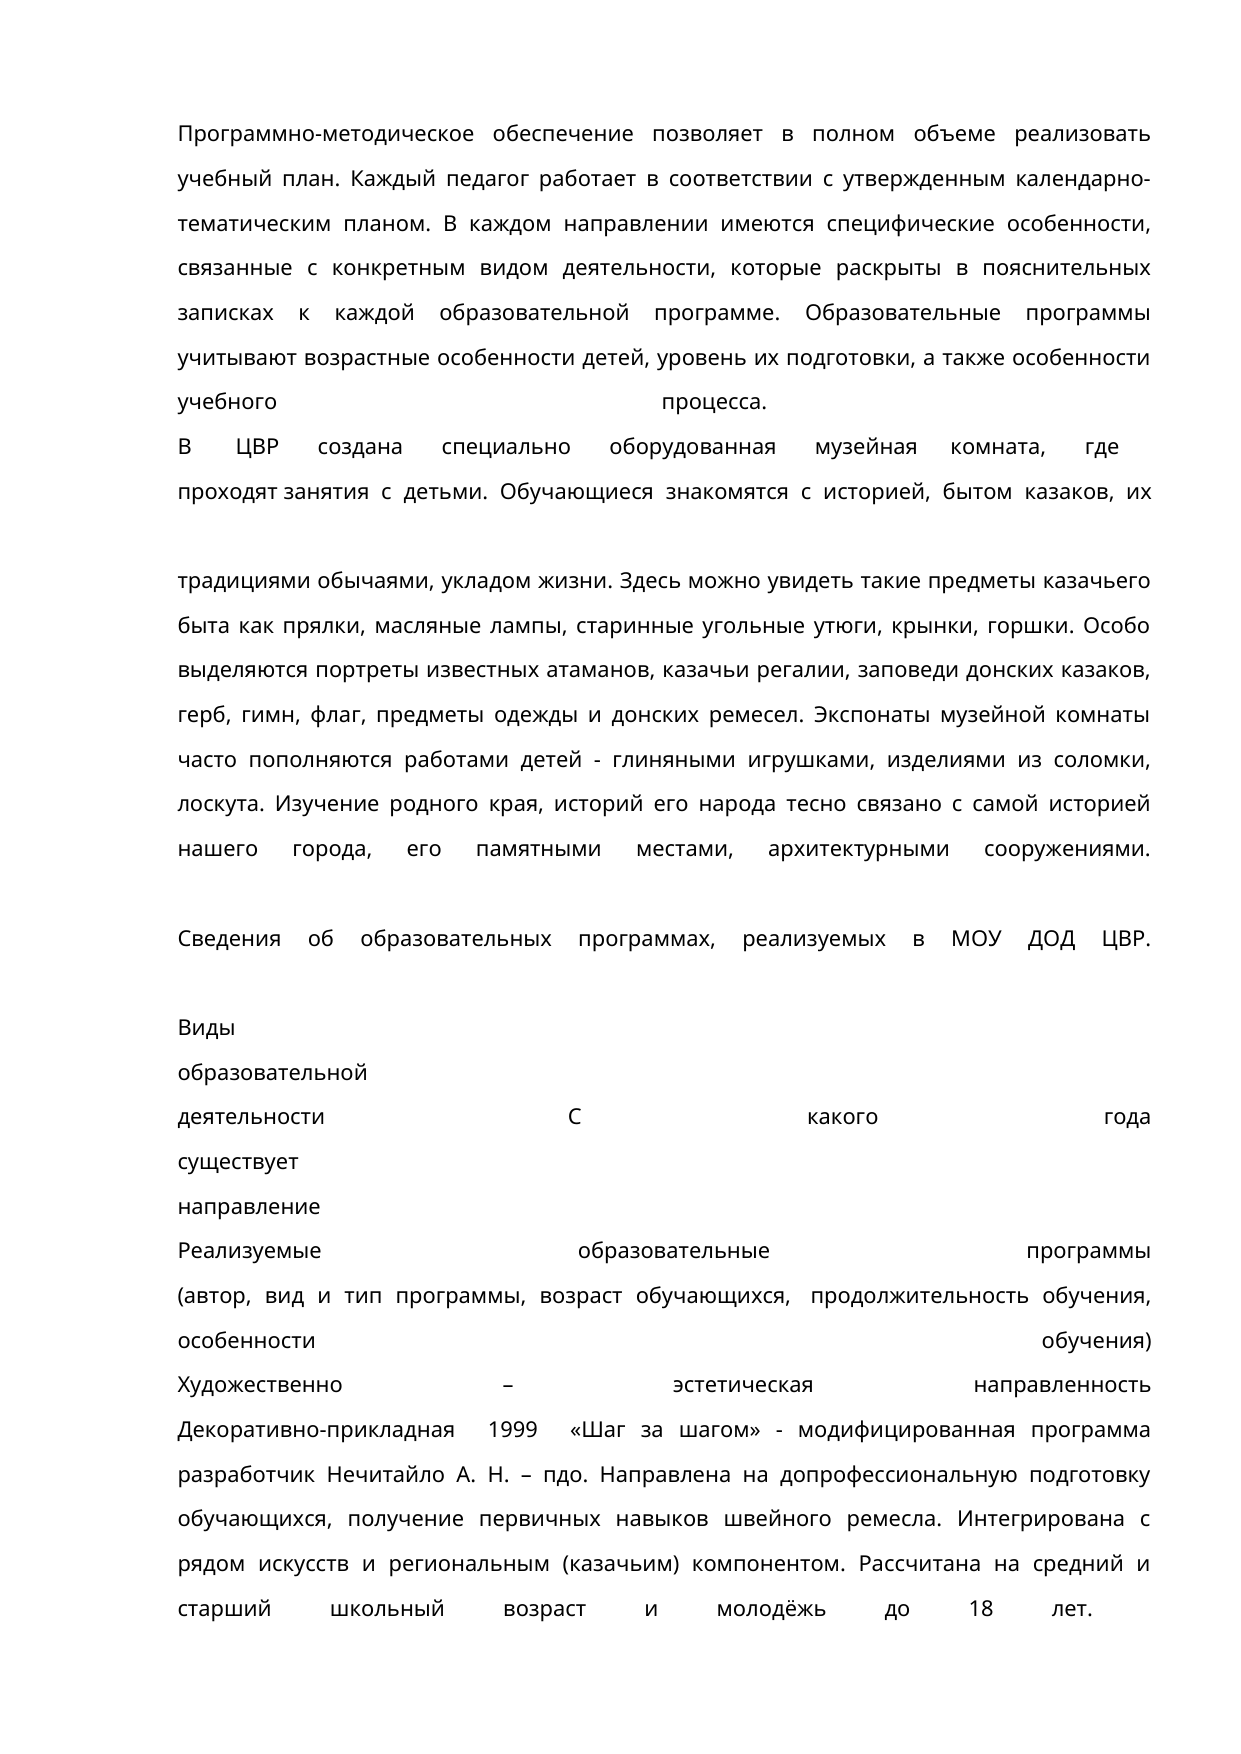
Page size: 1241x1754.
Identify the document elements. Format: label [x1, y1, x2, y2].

text [177, 118, 1152, 1623]
